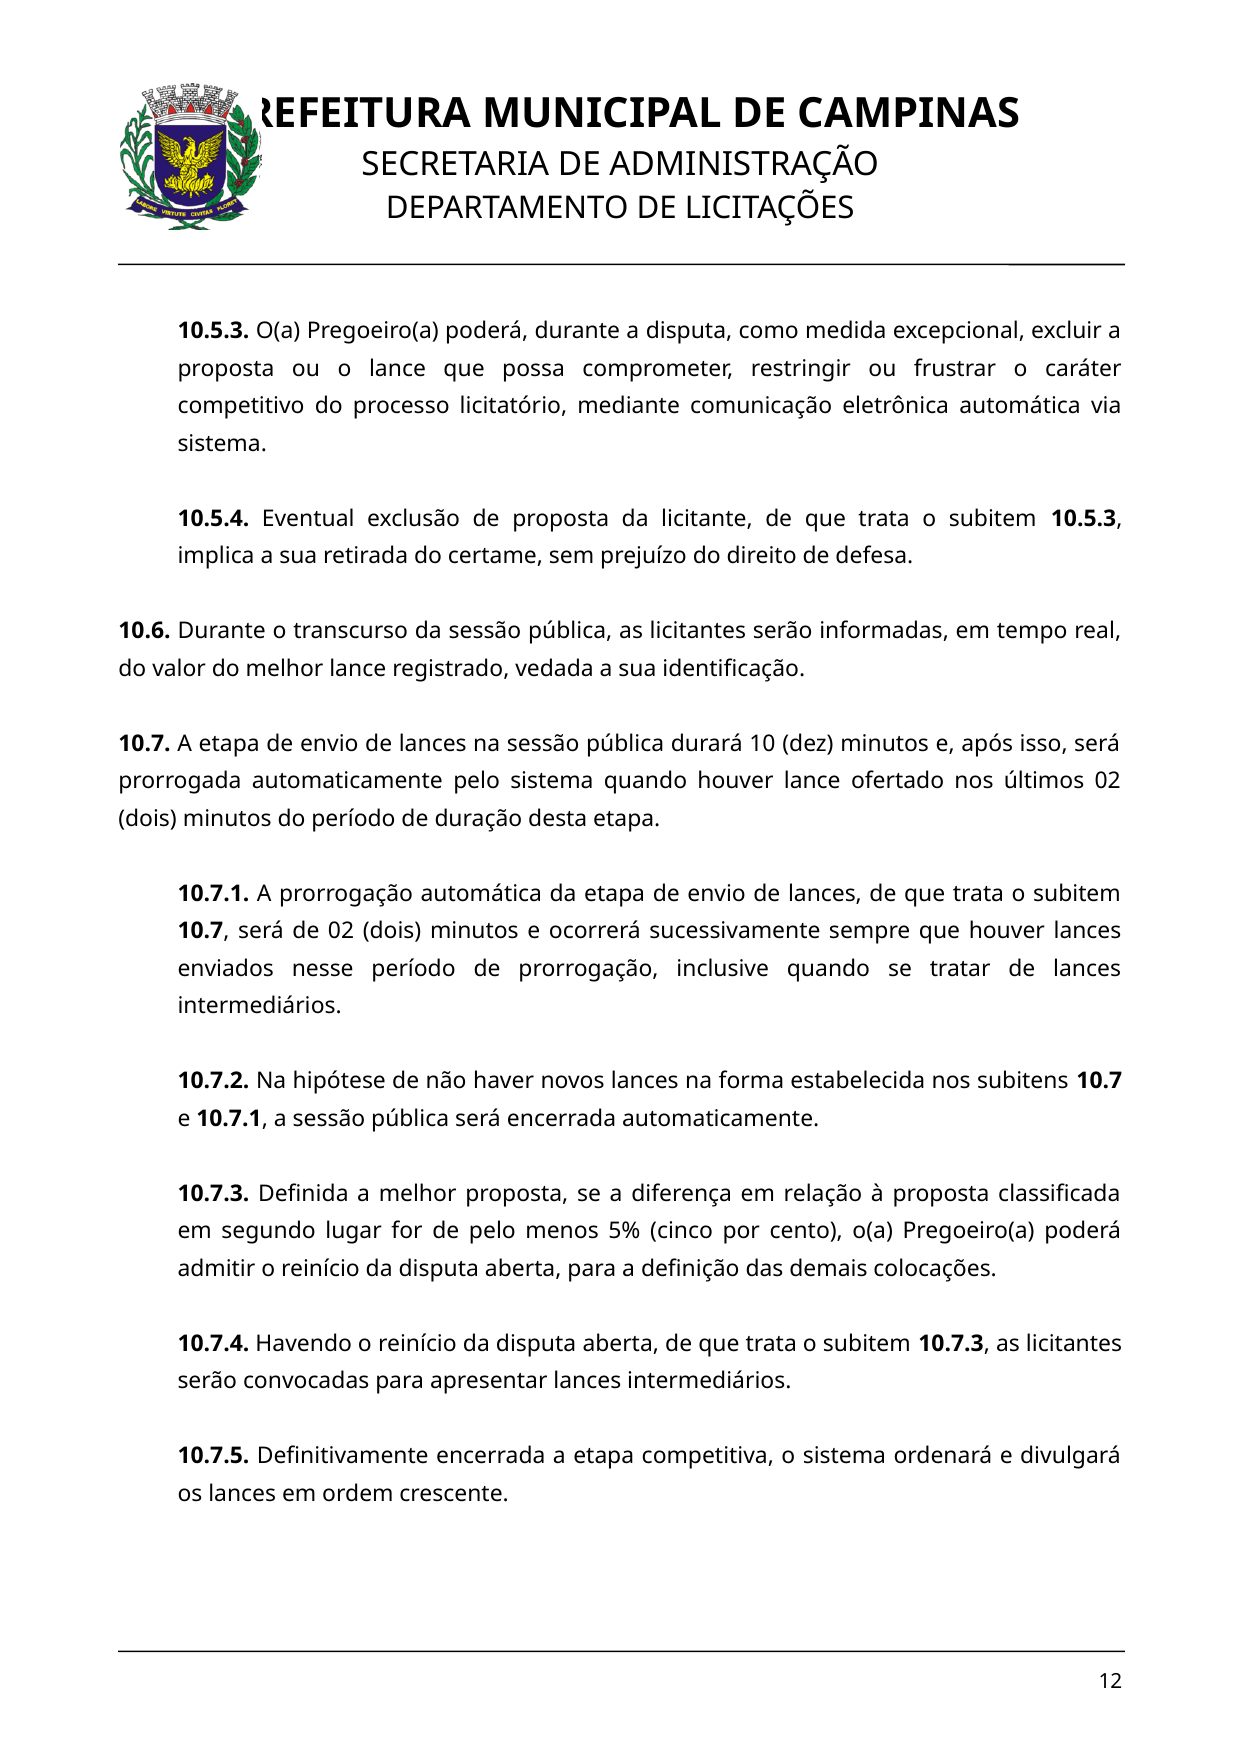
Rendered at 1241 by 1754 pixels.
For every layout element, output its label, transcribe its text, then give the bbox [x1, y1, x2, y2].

text 10.7.2. Na hipótese de não haver novos lances na forma estabelecida nos subitens 10.7 e 10.7.1, a sessão pública será encerrada automaticamente. [177, 1058, 1122, 1133]
text 10.7.4. Havendo o reinício da disputa aberta, de que trata o subitem 10.7.3, as licitantes serão convocadas para apresentar lances intermediários. [177, 1320, 1122, 1395]
text 10.5.4. Eventual exclusão de proposta da licitante, de que trata o subitem 10.5.3, implica a sua retirada do certame, sem prejuízo do direito de defesa. [177, 495, 1122, 570]
text 10.7.5. Definitivamente encerrada a etapa competitiva, o sistema ordenará e divulgará os lances em ordem crescente. [177, 1433, 1122, 1508]
text 10.6. Durante o transcurso da sessão pública, as licitantes serão informadas, em tempo real, do valor do melhor lance registrado, vedada a sua identificação. [118, 608, 1122, 683]
text 10.5.3. O(a) Pregoeiro(a) poderá, durante a disputa, como medida excepcional, excluir a proposta ou o lance que possa comprometer, restringir ou frustrar o caráter competitivo do processo licitatório, mediante comunicação eletrônica automática via sistema. [177, 308, 1122, 458]
text 10.7. A etapa de envio de lances na sessão pública durará 10 (dez) minutos e, após isso, será prorrogada automaticamente pelo sistema quando houver lance ofertado nos últimos 02 (dois) minutos do período de duração desta etapa. [118, 720, 1122, 833]
text 10.7.1. A prorrogação automática da etapa de envio de lances, de que trata o subitem 10.7, será de 02 (dois) minutos e ocorrerá sucessivamente sempre que houver lances enviados nesse período de prorrogação, inclusive quando se tratar de lances intermediários. [177, 870, 1122, 1020]
text 10.7.3. Definida a melhor proposta, se a diferença em relação à proposta classificada em segundo lugar for de pelo menos 5% (cinco por cento), o(a) Pregoeiro(a) poderá admitir o reinício da disputa aberta, para a definição das demais colocações. [177, 1170, 1122, 1283]
picture [118, 83, 263, 228]
